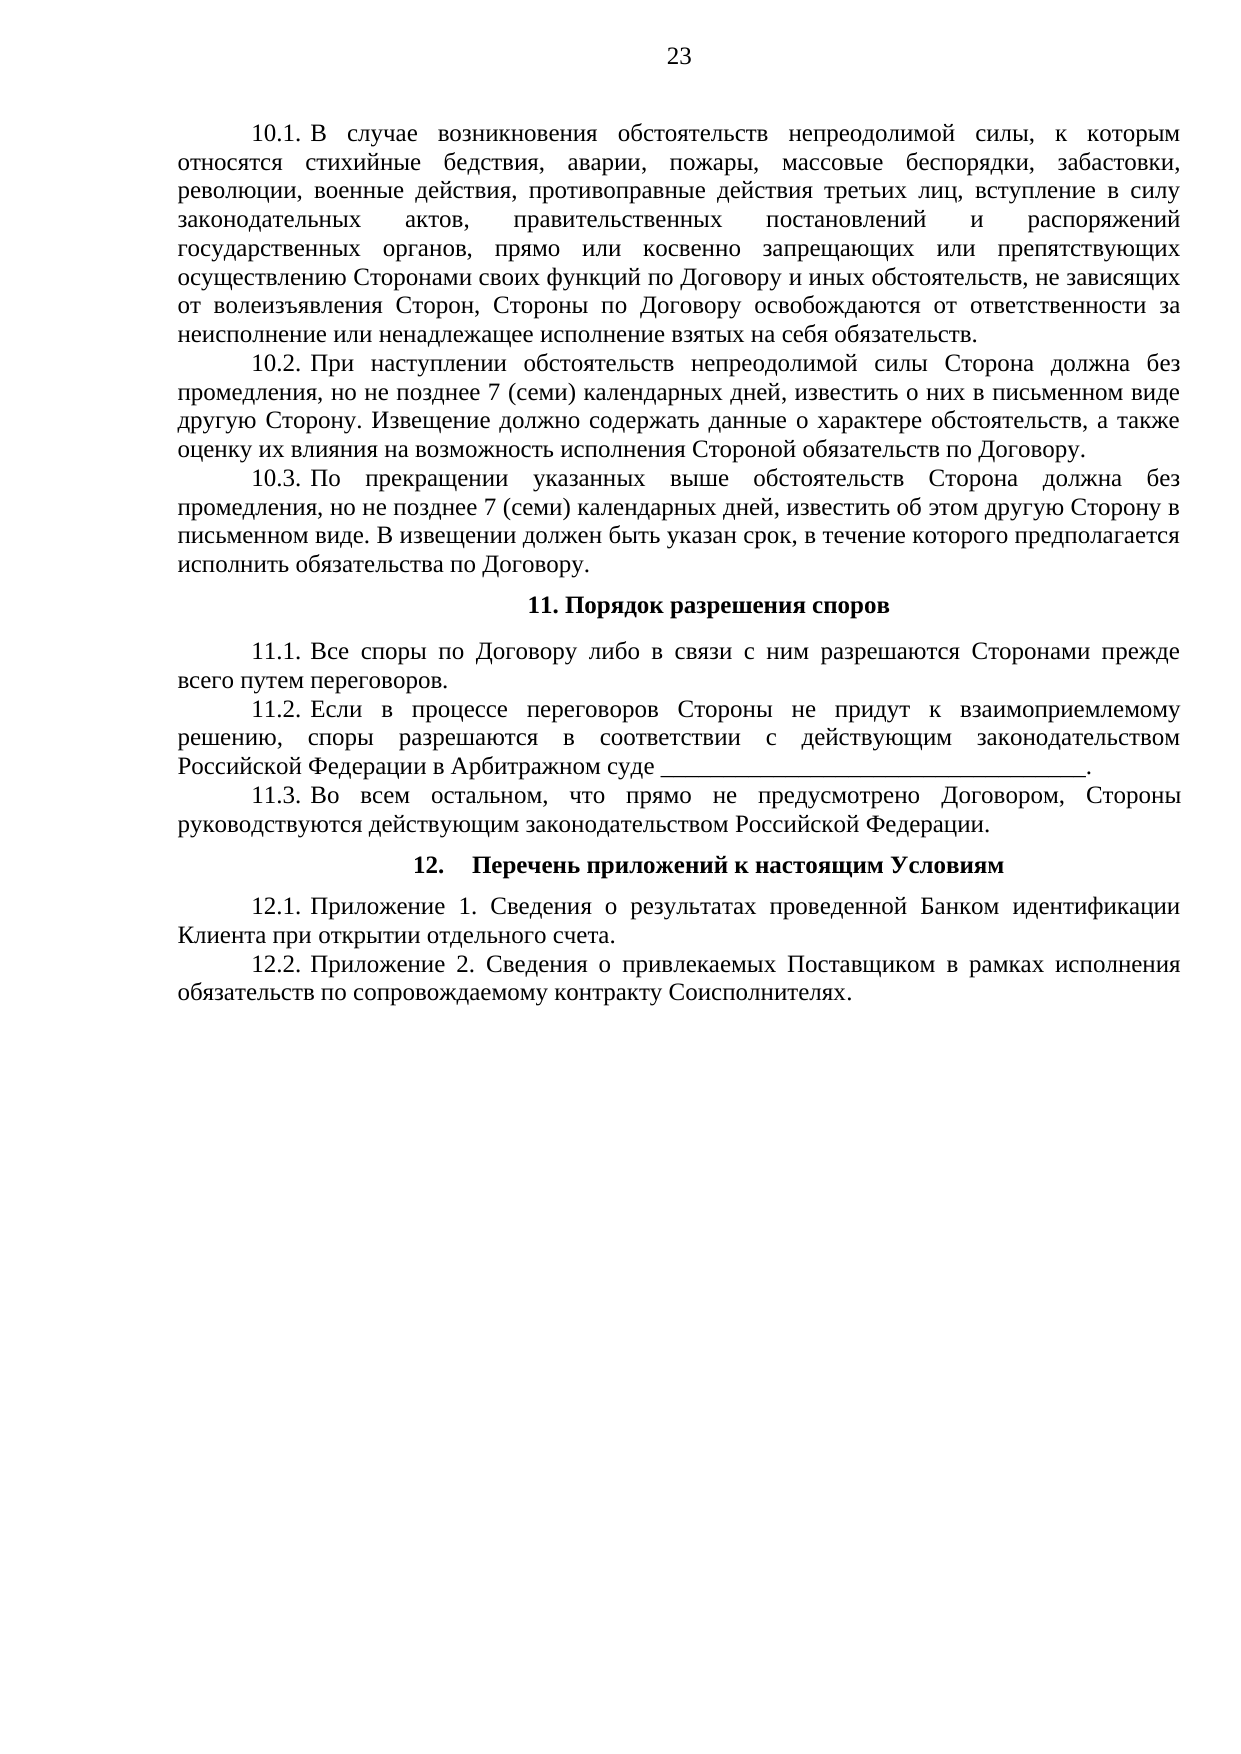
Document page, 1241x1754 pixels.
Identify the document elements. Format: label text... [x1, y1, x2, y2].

list Приложение 1. Сведения о результатах проведенной Банком идентификации Клиента при открытии отдельного счета. [177, 891, 1181, 949]
list Приложение 2. Сведения о привлекаемых Поставщиком в рамках исполнения обязательств по сопровождаемому контракту Соисполнителях. [177, 949, 1181, 1006]
list По прекращении указанных выше обстоятельств Сторона должна без промедления, но не позднее 7 (семи) календарных дней, известить об этом другую Сторону в письменном виде. В извещении должен быть указан срок, в течение которого предполагается исполнить обязательства по Договору. [177, 463, 1181, 578]
list Перечень приложений к настоящим Условиям [177, 850, 1240, 879]
list При наступлении обстоятельств непреодолимой силы Сторона должна без промедления, но не позднее 7 (семи) календарных дней, известить о них в письменном виде другую Сторону. Извещение должно содержать данные о характере обстоятельств, а также оценку их влияния на возможность исполнения Стороной обязательств по Договору. [177, 348, 1181, 463]
list В случае возникновения обстоятельств непреодолимой силы, к которым относятся стихийные бедствия, аварии, пожары, массовые беспорядки, забастовки, революции, военные действия, противоправные действия третьих лиц, вступление в силу законодательных актов, правительственных постановлений и распоряжений государственных органов, прямо или косвенно запрещающих или препятствующих осуществлению Сторонами своих функций по Договору и иных обстоятельств, не зависящих от волеизъявления Сторон, Стороны по Договору освобождаются от ответственности за неисполнение или ненадлежащее исполнение взятых на себя обязательств. [177, 118, 1181, 348]
list Все споры по Договору либо в связи с ним разрешаются Сторонами прежде всего путем переговоров. [177, 636, 1181, 694]
list Во всем остальном, что прямо не предусмотрено Договором, Стороны руководствуются действующим законодательством Российской Федерации. [177, 780, 1181, 837]
list Порядок разрешения споров [177, 591, 1240, 619]
list Если в процессе переговоров Стороны не придут к взаимоприемлемому решению, споры разрешаются в соответствии с действующим законодательством Российской Федерации в Арбитражном суде __________________________________. [177, 694, 1181, 780]
